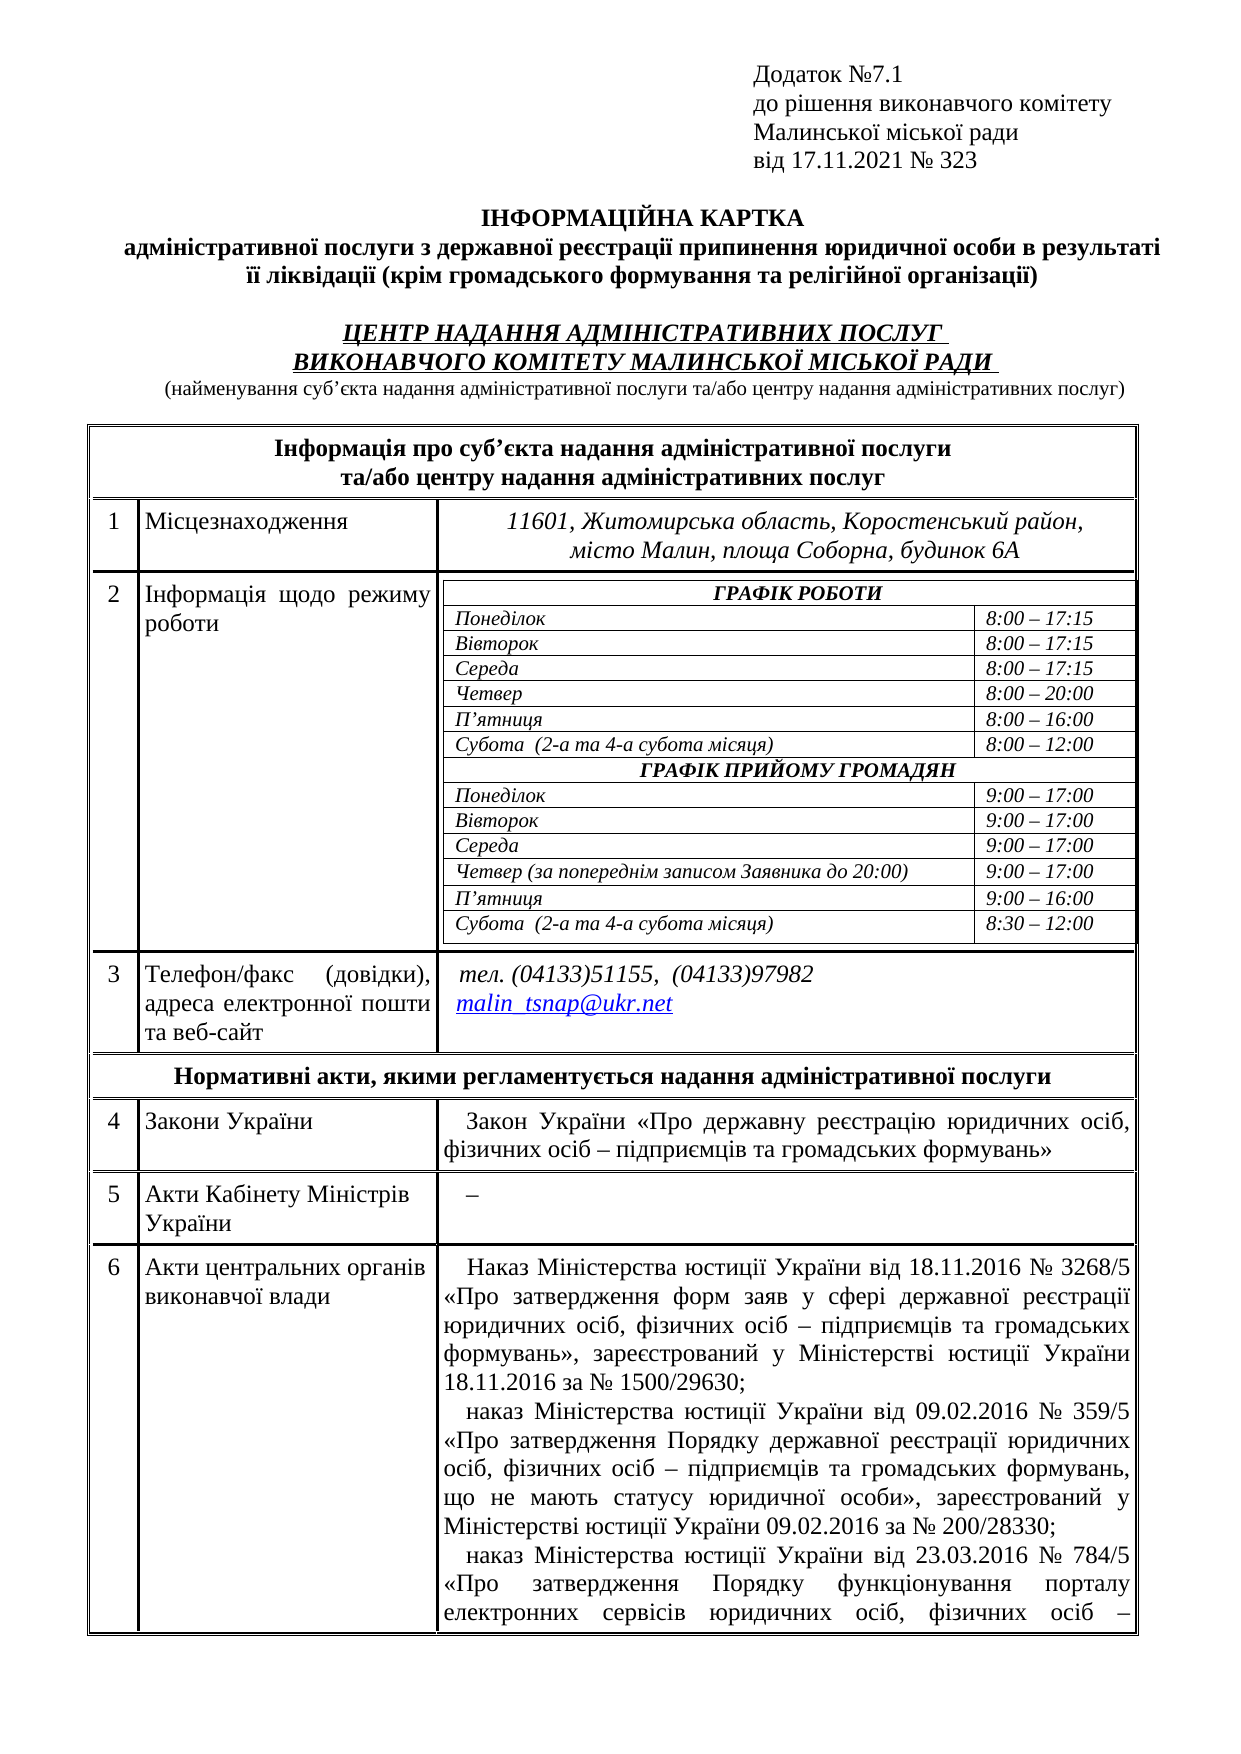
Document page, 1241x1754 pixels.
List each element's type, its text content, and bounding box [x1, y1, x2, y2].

table_cell 1 [89, 497, 138, 570]
table_cell Місцезнаходження [140, 500, 436, 570]
table_cell Інформація щодо режиму роботи [140, 573, 436, 950]
table_cell 2 [90, 570, 137, 950]
table_cell Закони України [140, 1100, 436, 1169]
text ВИКОНАВЧОГО КОМІТЕТУ МАЛИНСЬКОЇ МІСЬКОЇ РАДИ [118, 347, 1167, 375]
table_cell Нормативні акти, якими регламентується надання адміністративної послуги [89, 1052, 1137, 1096]
table_cell Телефон/факс (довідки), адреса електронної пошти та веб-сайт [140, 953, 436, 1052]
table_cell 6 [89, 1243, 138, 1632]
table_cell – [439, 1170, 1136, 1243]
text адміністративної послуги з державної реєстрації припинення юридичної особи в результаті її ліквідації (крім громадського формування та релігійної організації) [118, 232, 1167, 289]
table_cell 4 [90, 1096, 138, 1169]
text (найменування суб’єкта надання адміністративної послуги та/або центру надання адміністративних послуг) [118, 375, 1167, 399]
table_cell Акти Кабінету Міністрів України [140, 1173, 436, 1243]
text Додаток №7.1 [753, 59, 1167, 88]
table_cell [138, 1246, 437, 1632]
table_cell Закон України «Про державну реєстрацію юридичних осіб, фізичних осіб – підприємців та громадських формувань» [437, 1096, 1136, 1169]
text від 17.11.2021 № 323 [753, 145, 1167, 174]
table_cell 11601, Житомирська область, Коростенський район, місто Малин, площа Соборна, будинок 6А [437, 497, 1137, 570]
table_cell 3 [90, 950, 137, 1052]
table_cell тел. (04133)51155, (04133)97982 malin_tsnap@ukr.net [439, 950, 1135, 1052]
text ЦЕНТР НАДАННЯ АДМІНІСТРАТИВНИХ ПОСЛУГ [118, 318, 1167, 347]
table_header Інформація про суб’єкта надання адміністративної послуги та/або центру надання адміністративних послуг [90, 427, 1135, 497]
text ІНФОРМАЦІЙНА КАРТКА [118, 203, 1167, 232]
table_cell [439, 570, 1135, 950]
table_cell 5 [90, 1170, 137, 1243]
text до рішення виконавчого комітету Малинської міської ради [753, 88, 1167, 145]
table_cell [437, 1243, 1137, 1632]
